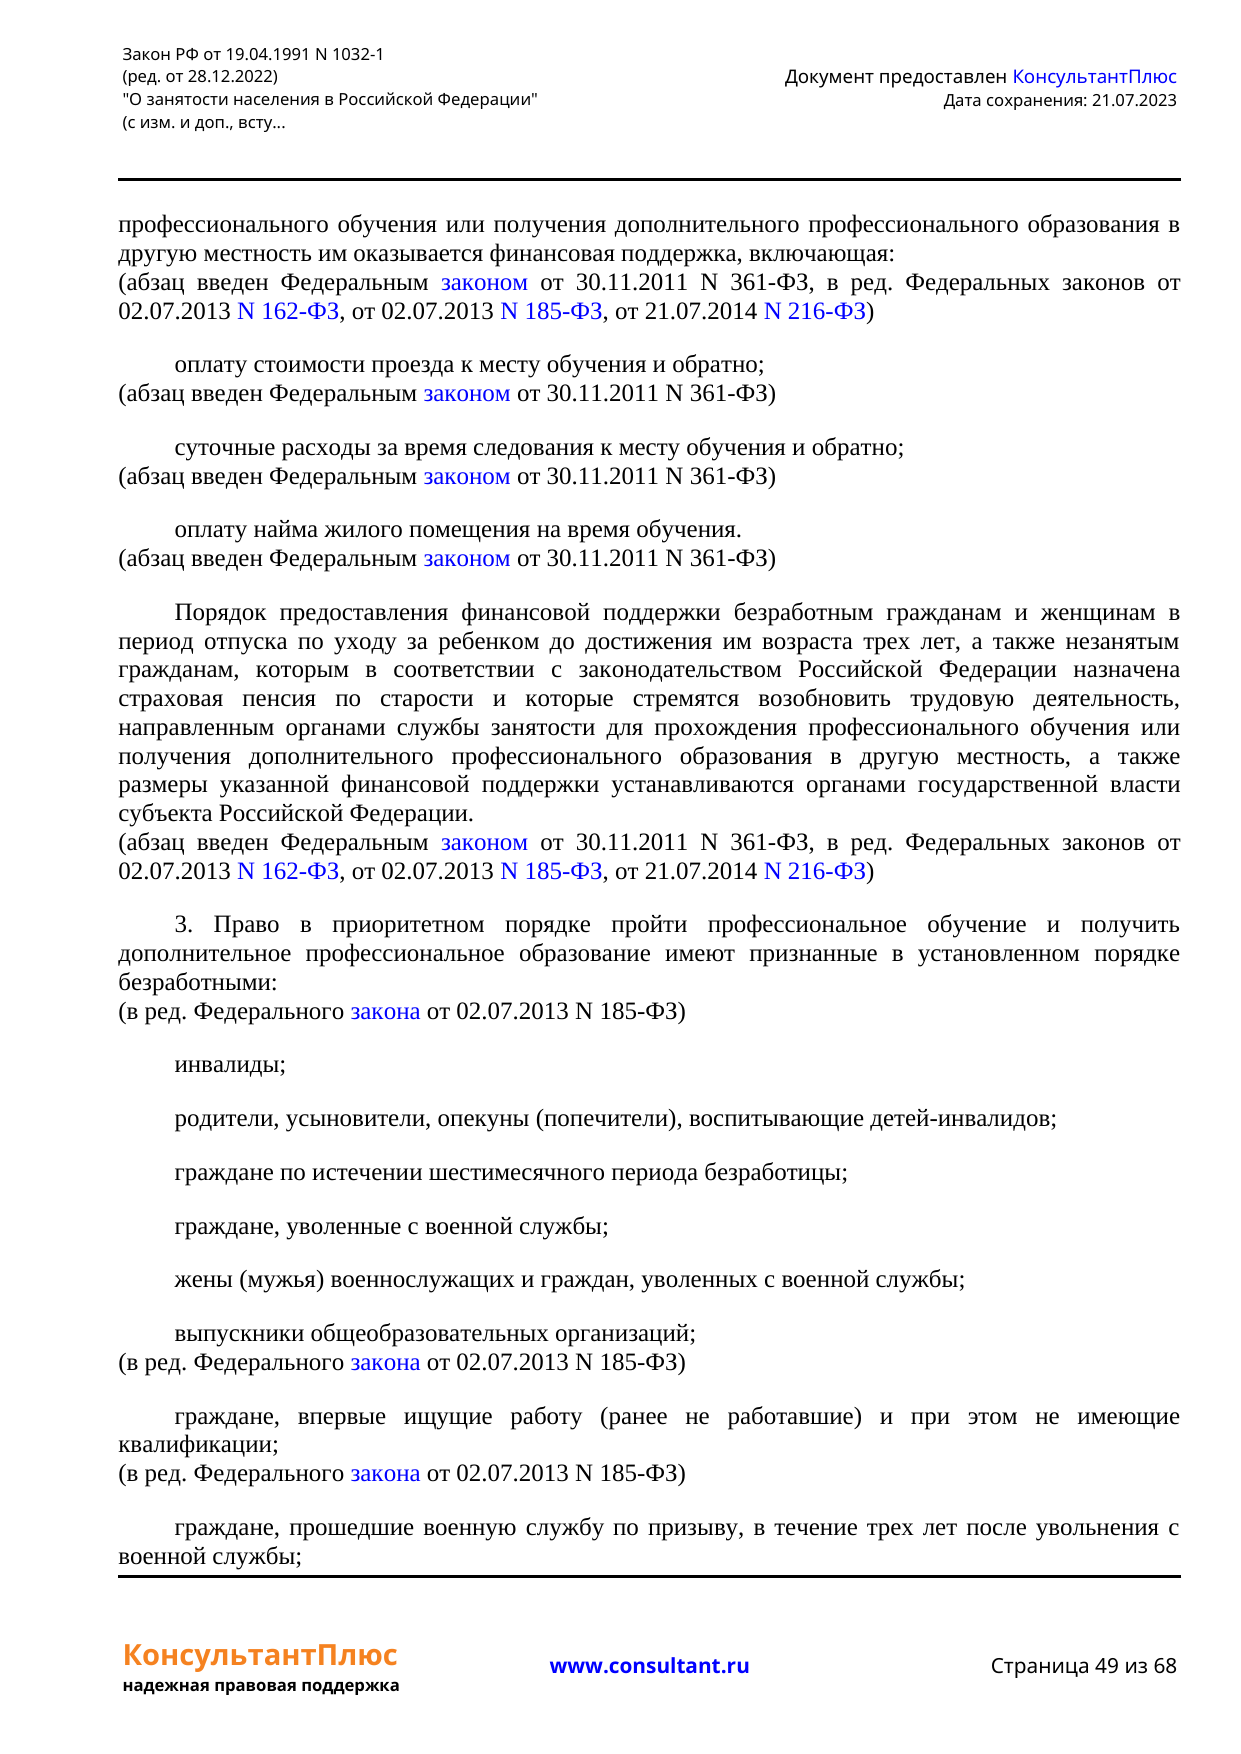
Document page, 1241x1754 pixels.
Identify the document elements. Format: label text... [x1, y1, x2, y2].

text оплату найма жилого помещения на время обучения. [118, 514, 1181, 543]
text (абзац введен Федеральным законом от 30.11.2011 N 361-ФЗ) [118, 378, 1181, 407]
text (в ред. Федерального закона от 02.07.2013 N 185-ФЗ) [118, 996, 1181, 1024]
text жены (мужья) военнослужащих и граждан, уволенных с военной службы; [118, 1264, 1181, 1293]
text граждане, уволенные с военной службы; [118, 1211, 1181, 1239]
text суточные расходы за время следования к месту обучения и обратно; [118, 432, 1181, 461]
text граждане по истечении шестимесячного периода безработицы; [118, 1157, 1181, 1186]
text 3. Право в приоритетном порядке пройти профессиональное обучение и получить дополнительное профессиональное образование имеют признанные в установленном порядке безработными: [118, 909, 1181, 996]
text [118, 209, 1181, 267]
text (абзац введен Федеральным законом от 30.11.2011 N 361-ФЗ, в ред. Федеральных законов от 02.07.2013 N 162-ФЗ, от 02.07.2013 N 185-ФЗ, от 21.07.2014 N 216-ФЗ) [118, 267, 1181, 324]
text Порядок предоставления финансовой поддержки безработным гражданам и женщинам в период отпуска по уходу за ребенком до достижения им возраста трех лет, а также незанятым гражданам, которым в соответствии с законодательством Российской Федерации назначена страховая пенсия по старости и которые стремятся возобновить трудовую деятельность, направленным органами службы занятости для прохождения профессионального обучения или получения дополнительного профессионального образования в другую местность, а также размеры указанной финансовой поддержки устанавливаются органами государственной власти субъекта Российской Федерации. [118, 597, 1181, 827]
text граждане, прошедшие военную службу по призыву, в течение трех лет после увольнения с военной службы; [118, 1512, 1181, 1569]
text инвалиды; [118, 1049, 1181, 1078]
text (абзац введен Федеральным законом от 30.11.2011 N 361-ФЗ) [118, 543, 1181, 572]
text (в ред. Федерального закона от 02.07.2013 N 185-ФЗ) [118, 1458, 1181, 1487]
text (абзац введен Федеральным законом от 30.11.2011 N 361-ФЗ) [118, 461, 1181, 489]
text (в ред. Федерального закона от 02.07.2013 N 185-ФЗ) [118, 1347, 1181, 1376]
text выпускники общеобразовательных организаций; [118, 1318, 1181, 1347]
text родители, усыновители, опекуны (попечители), воспитывающие детей-инвалидов; [118, 1103, 1181, 1132]
text граждане, впервые ищущие работу (ранее не работавшие) и при этом не имеющие квалификации; [118, 1401, 1181, 1458]
text (абзац введен Федеральным законом от 30.11.2011 N 361-ФЗ, в ред. Федеральных законов от 02.07.2013 N 162-ФЗ, от 02.07.2013 N 185-ФЗ, от 21.07.2014 N 216-ФЗ) [118, 827, 1181, 884]
text оплату стоимости проезда к месту обучения и обратно; [118, 349, 1181, 378]
